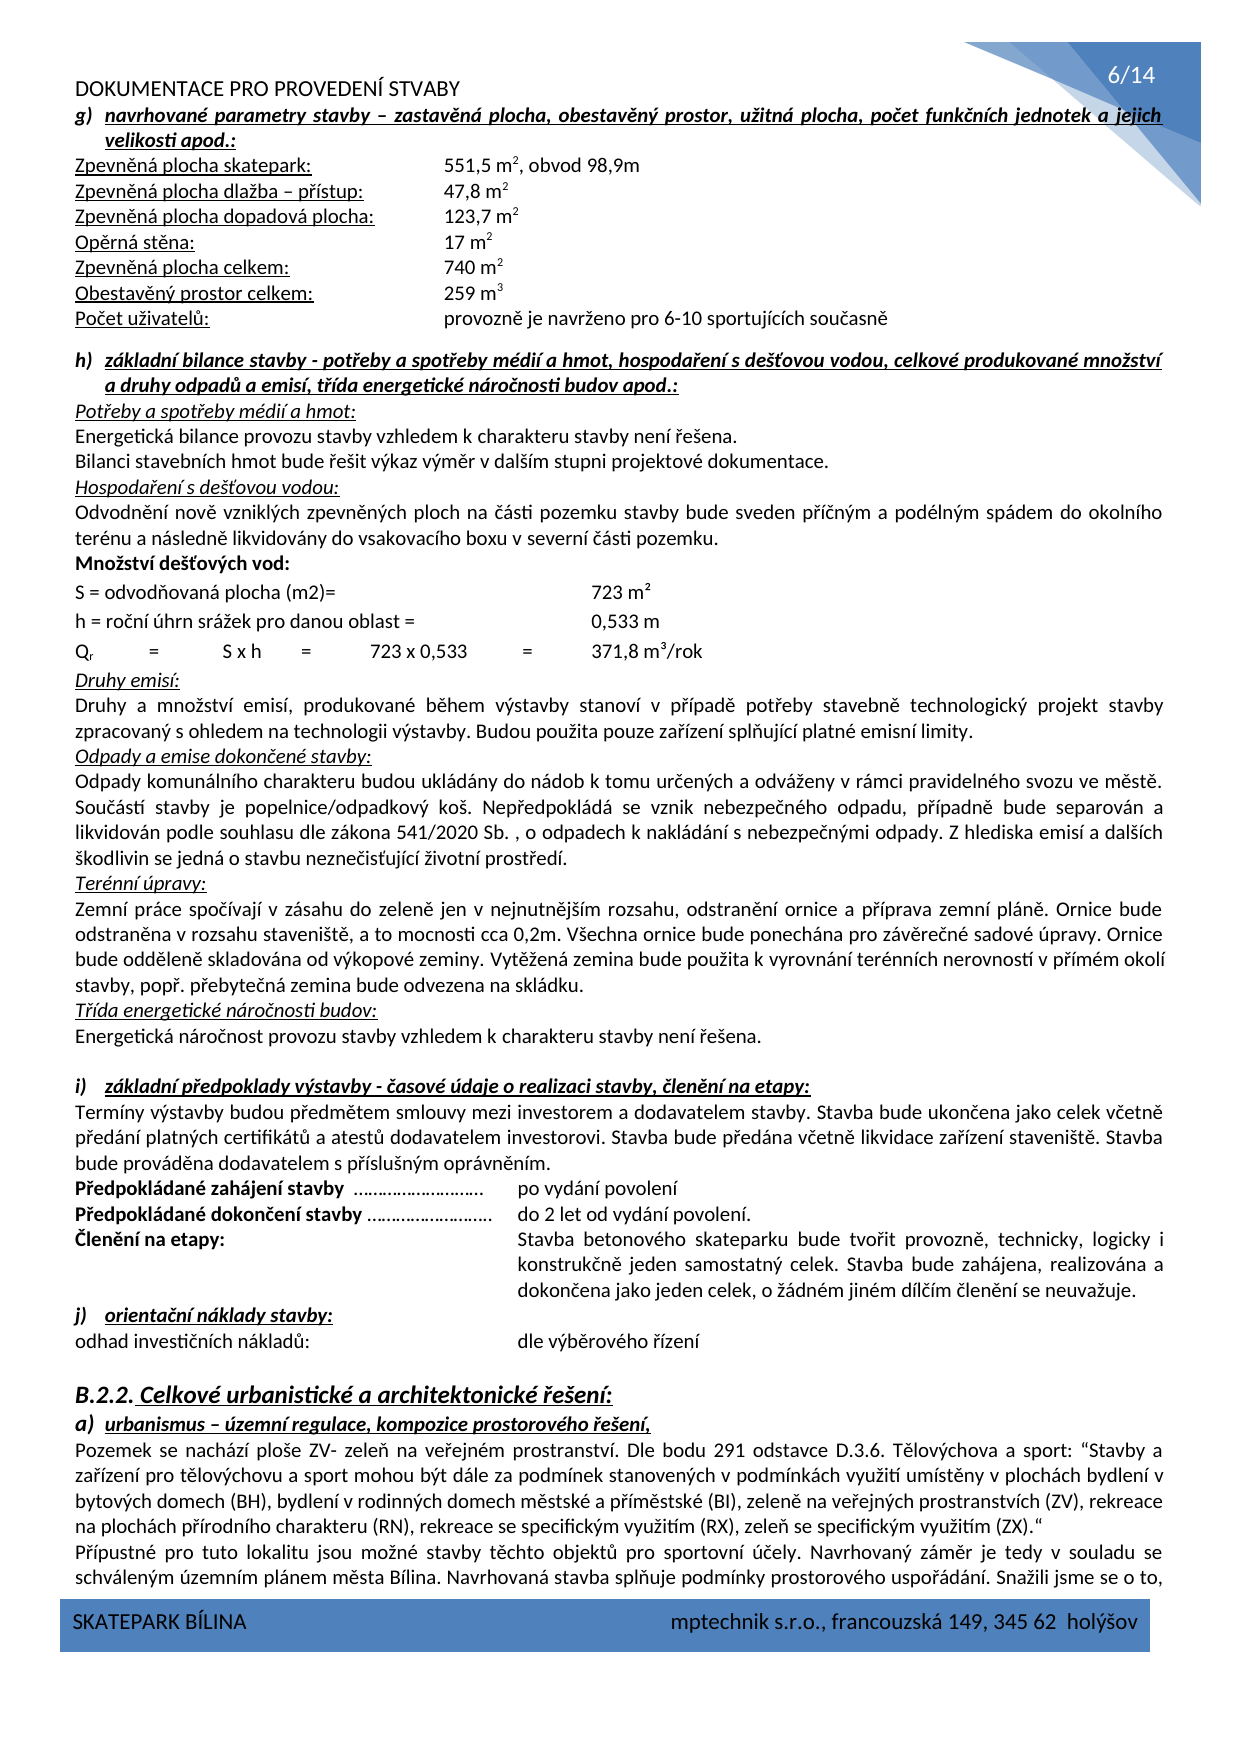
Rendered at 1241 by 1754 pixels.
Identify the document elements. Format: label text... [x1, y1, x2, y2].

text Hospodaření s dešťovou vodou: [75, 474, 1165, 499]
text S = odvodňovaná plocha (m2)= 723 m² [75, 579, 1165, 605]
text Předpokládané dokončení stavby …………………….. do 2 let od vydání povolení. [75, 1201, 1165, 1226]
text Předpokládané zahájení stavby ……………………… po vydání povolení [75, 1175, 1165, 1201]
text Zpevněná plocha celkem: 740 m2 [75, 254, 1165, 280]
list Bilanci stavebních hmot bude řešit výkaz výměr v dalším stupni projektové dokumentace. [75, 449, 1165, 474]
text Druhy emisí: [75, 667, 1165, 692]
picture [963, 42, 1201, 206]
text Odvodnění nově vzniklých zpevněných ploch na části pozemku stavby bude sveden příčným a podélným spádem do okolního terénu a následně likvidovány do vsakovacího boxu v severní části pozemku. [75, 499, 1165, 550]
text Odpady a emise dokončené stavby: [75, 743, 1165, 769]
text odhad investičních nákladů: dle výběrového řízení [75, 1328, 1165, 1353]
list navrhované parametry stavby – zastavěná plocha, obestavěný prostor, užitná plocha, počet funkčních jednotek a jejich velikosti apod.: [75, 102, 1165, 153]
list Potřeby a spotřeby médií a hmot: [75, 398, 1165, 423]
text Zpevněná plocha skatepark: 551,5 m2, obvod 98,9m [75, 153, 1165, 178]
text Qr = S x h = 723 x 0,533 = 371,8 m³/rok [75, 638, 1165, 663]
text Členění na etapy: Stavba betonového skateparku bude tvořit provozně, technicky, logicky i konstrukčně jeden samostatný celek. Stavba bude zahájena, realizována a dokončena jako jeden celek, o žádném jiném dílčím členění se neuvažuje. [75, 1226, 1165, 1302]
text Zemní práce spočívají v zásahu do zeleně jen v nejnutnějším rozsahu, odstranění ornice a příprava zemní pláně. Ornice bude odstraněna v rozsahu staveniště, a to mocnosti cca 0,2m. Všechna ornice bude ponechána pro závěrečné sadové úpravy. Ornice bude odděleně skladována od výkopové zeminy. Vytěžená zemina bude použita k vyrovnání terénních nerovností v přímém okolí stavby, popř. přebytečná zemina bude odvezena na skládku. [75, 896, 1165, 997]
text Terénní úpravy: [75, 870, 1165, 896]
text Zpevněná plocha dlažba – přístup: 47,8 m2 [75, 178, 1165, 203]
list základní bilance stavby - potřeby a spotřeby médií a hmot, hospodaření s dešťovou vodou, celkové produkované množství a druhy odpadů a emisí, třída energetické náročnosti budov apod.: [75, 347, 1165, 398]
text h = roční úhrn srážek pro danou oblast = 0,533 m [75, 609, 1165, 634]
list základní předpoklady výstavby - časové údaje o realizaci stavby, členění na etapy: [75, 1074, 1165, 1099]
text B.2.2. Celkové urbanistické a architektonické řešení: [75, 1379, 1165, 1409]
text Počet uživatelů: provozně je navrženo pro 6-10 sportujících současně [75, 305, 1165, 331]
list urbanismus – územní regulace, kompozice prostorového řešení, [75, 1409, 1165, 1437]
text Energetická náročnost provozu stavby vzhledem k charakteru stavby není řešena. [75, 1023, 1165, 1048]
text Odpady komunálního charakteru budou ukládány do nádob k tomu určených a odváženy v rámci pravidelného svozu ve městě. Součástí stavby je popelnice/odpadkový koš. Nepředpokládá se vznik nebezpečného odpadu, případně bude separován a likvidován podle souhlasu dle zákona 541/2020 Sb. , o odpadech k nakládání s nebezpečnými odpady. Z hlediska emisí a dalších škodlivin se jedná o stavbu neznečisťující životní prostředí. [75, 769, 1165, 870]
text Pozemek se nachází ploše ZV- zeleň na veřejném prostranství. Dle bodu 291 odstavce D.3.6. Tělovýchova a sport: “Stavby a zařízení pro tělovýchovu a sport mohou být dále za podmínek stanovených v podmínkách využití umístěny v plochách bydlení v bytových domech (BH), bydlení v rodinných domech městské a příměstské (BI), zeleně na veřejných prostranstvích (ZV), rekreace na plochách přírodního charakteru (RN), rekreace se specifickým využitím (RX), zeleň se specifickým využitím (ZX).“ [75, 1437, 1165, 1539]
text Třída energetické náročnosti budov: [75, 997, 1165, 1023]
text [75, 1539, 1165, 1590]
list orientační náklady stavby: [75, 1302, 1165, 1328]
text Množství dešťových vod: [75, 550, 1165, 576]
text Zpevněná plocha dopadová plocha: 123,7 m2 [75, 203, 1165, 229]
text Termíny výstavby budou předmětem smlouvy mezi investorem a dodavatelem stavby. Stavba bude ukončena jako celek včetně předání platných certifikátů a atestů dodavatelem investorovi. Stavba bude předána včetně likvidace zařízení staveniště. Stavba bude prováděna dodavatelem s příslušným oprávněním. [75, 1099, 1165, 1175]
text Opěrná stěna: 17 m2 [75, 229, 1165, 254]
list Energetická bilance provozu stavby vzhledem k charakteru stavby není řešena. [75, 423, 1165, 449]
text Druhy a množství emisí, produkované během výstavby stanoví v případě potřeby stavebně technologický projekt stavby zpracovaný s ohledem na technologii výstavby. Budou použita pouze zařízení splňující platné emisní limity. [75, 692, 1165, 743]
text Obestavěný prostor celkem: 259 m3 [75, 280, 1165, 305]
